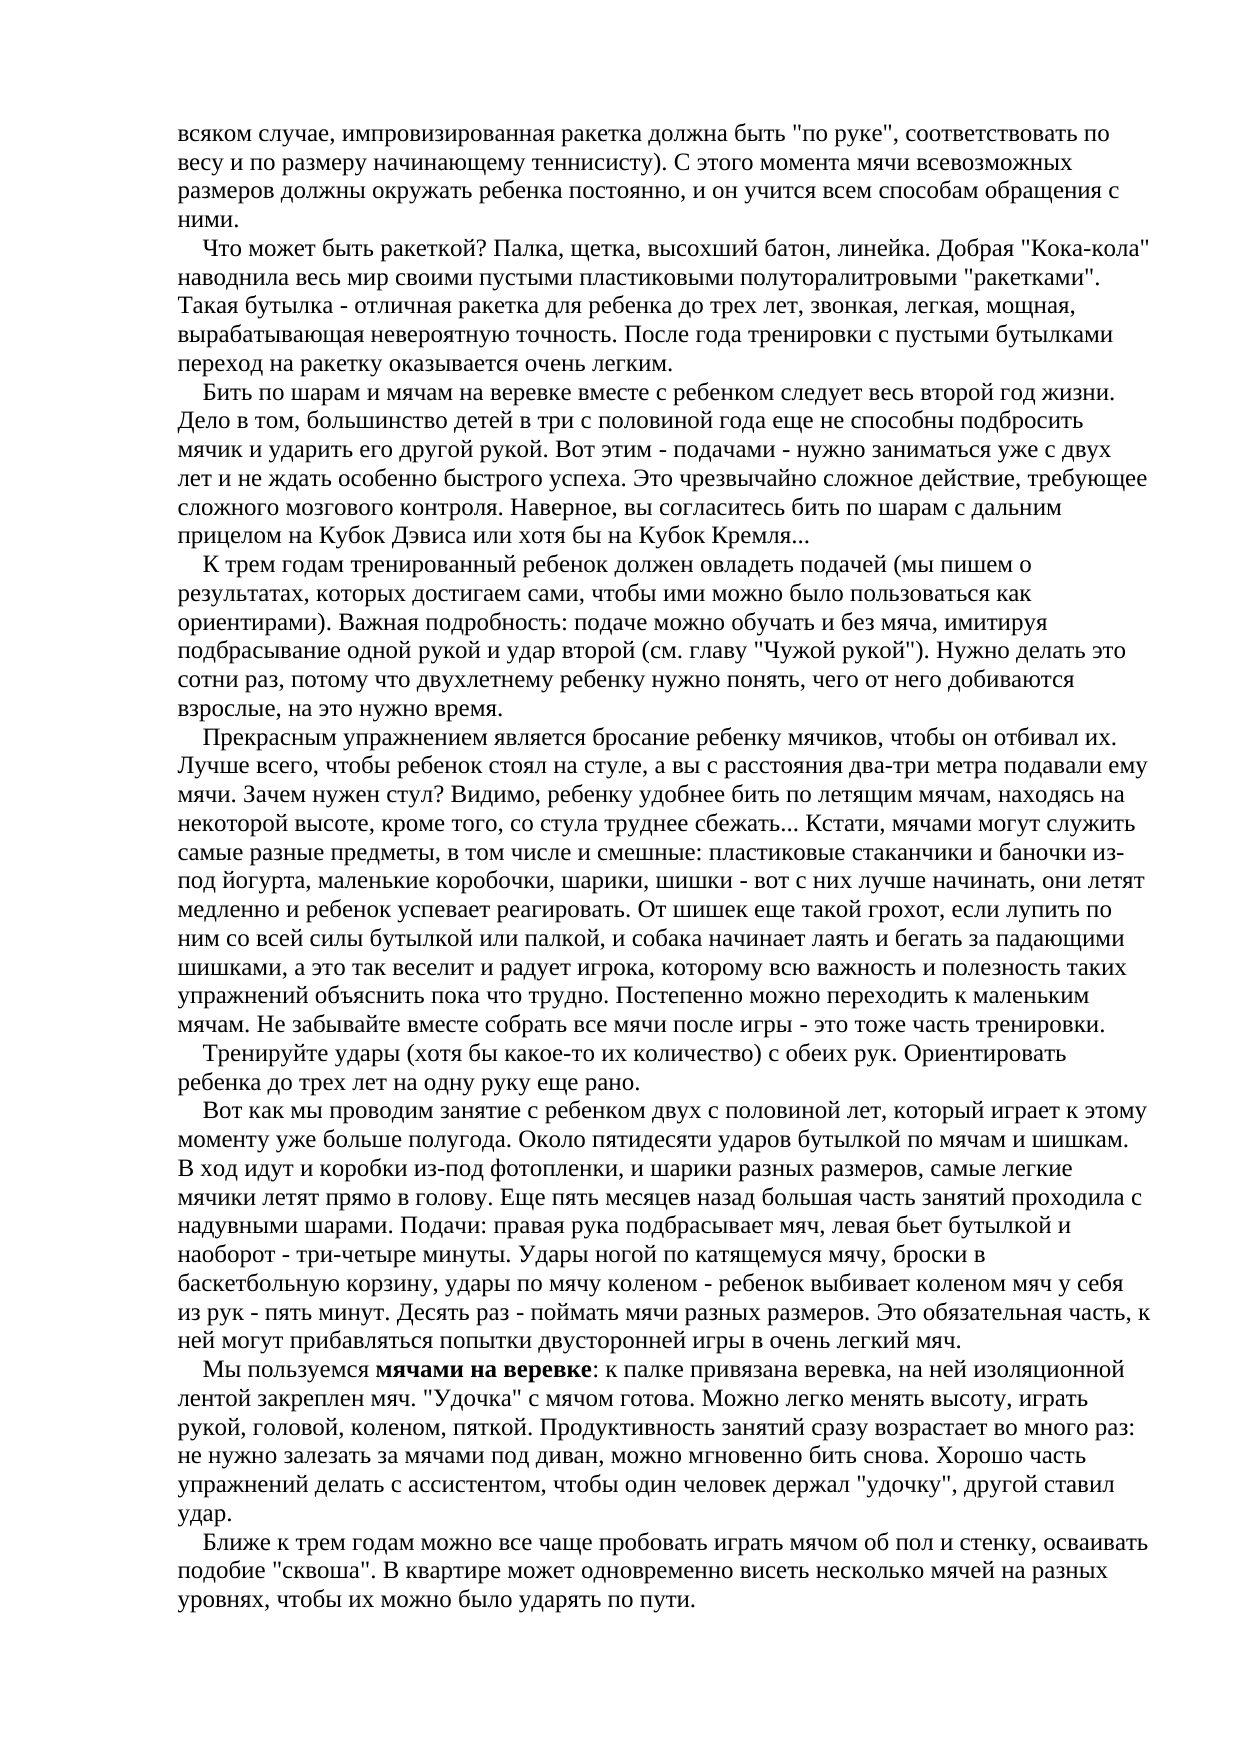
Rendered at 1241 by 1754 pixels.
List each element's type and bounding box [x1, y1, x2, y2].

text [177, 118, 1152, 1613]
